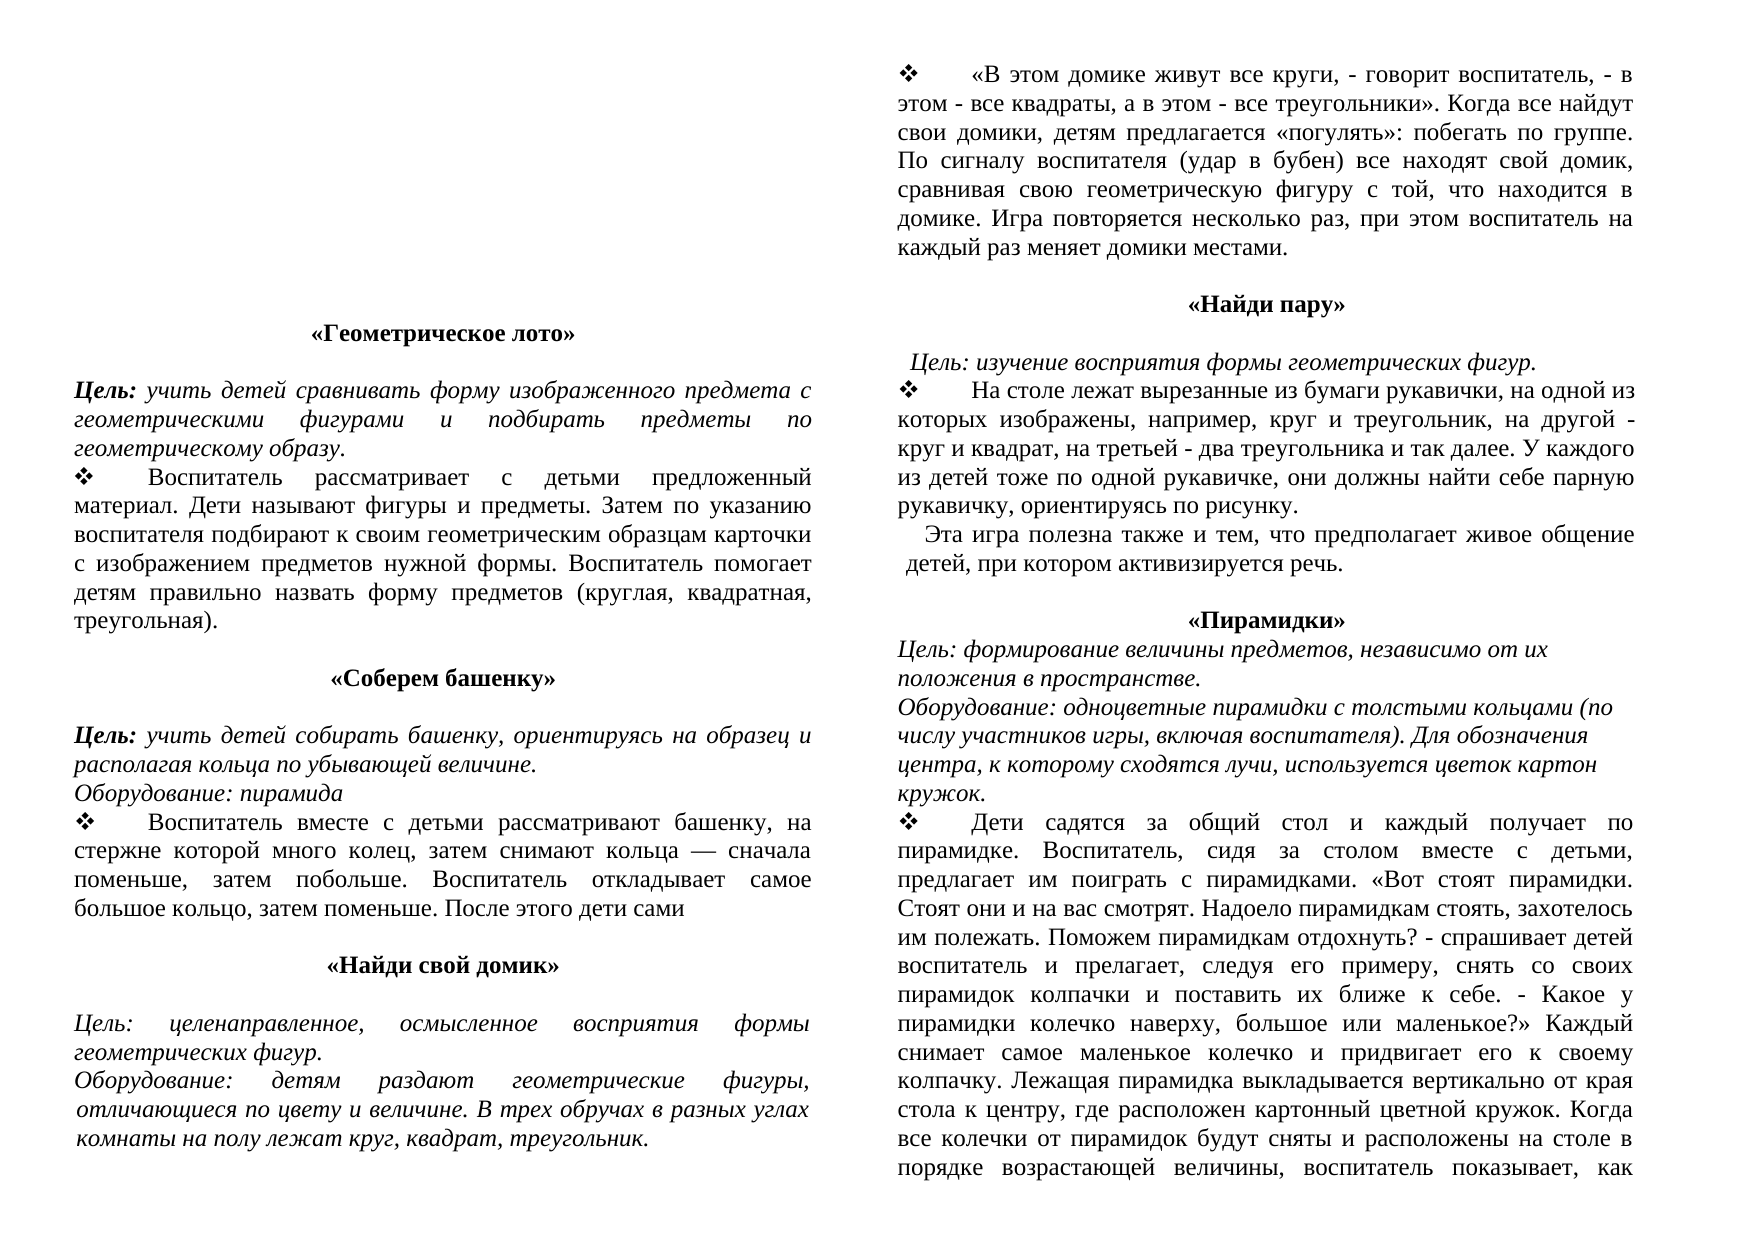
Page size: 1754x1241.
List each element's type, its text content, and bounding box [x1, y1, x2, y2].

text «Пирамидки» [897, 605, 1636, 634]
list «В этом домике живут все круги, - говорит воспитатель, - в этом - все квадраты, а в этом - все треугольники». Когда все найдут свои домики, детям предлагается «погулять»: побегать по группе. По сигналу воспитателя (удар в бубен) все находят свой домик, сравнивая свою геометрическую фигуру с той, что находится в домике. Игра повторяется несколько раз, при этом воспитатель на каждый раз меняет домики местами. [897, 59, 1634, 260]
text Цель: учить детей сравнивать форму изображенного предмета с геометрическими фигурами и подбирать предметы по геометрическому образу. [74, 375, 812, 462]
text Оборудование: одноцветные пирамидки с толстыми кольцами (по числу участников игры, включая воспитателя). Для обозначения центра, к которому сходятся лучи, используется цветок картон кружок. [897, 692, 1636, 807]
text Оборудование: пирамида [74, 778, 812, 807]
text «Соберем башенку» [74, 663, 812, 692]
text «Найди свой домик» [74, 950, 812, 979]
text Эта игра полезна также и тем, что предполагает живое общение детей, при котором активизируется речь. [906, 519, 1636, 577]
text «Найди пару» [897, 289, 1636, 318]
text Цель: формирование величины предметов, независимо от их положения в пространстве. [897, 634, 1636, 692]
list Воспитатель рассматривает с детьми предложенный материал. Дети называют фигуры и предметы. Затем по указанию воспитателя подбирают к своим геометрическим образцам карточки с изображением предметов нужной формы. Воспитатель помогает детям правильно назвать форму предметов (круглая, квадратная, треугольная). [73, 462, 812, 634]
text Цель: учить детей собирать башенку, ориентируясь на образец и располагая кольца по убывающей величине. [74, 720, 812, 778]
list На столе лежат вырезанные из бумаги рукавички, на одной из которых изображены, например, круг и треугольник, на другой - круг и квадрат, на третьей - два треугольника и так далее. У каждого из детей тоже по одной рукавичке, они должны найти себе парную рукавичку, ориентируясь по рисунку. [897, 375, 1636, 519]
text Цель: целенаправленное, осмысленное восприятия формы геометрических фигур. [74, 1008, 810, 1065]
text Цель: изучение восприятия формы геометрических фигур. [897, 347, 1634, 375]
text Оборудование: детям раздают геометрические фигуры, отличающиеся по цвету и величине. В трех обручах в разных углах комнаты на полу лежат круг, квадрат, треугольник. [74, 1065, 810, 1152]
list Воспитатель вместе с детьми рассматривают башенку, на стержне которой много колец, затем снимают кольца — сначала поменьше, затем побольше. Воспитатель откладывает самое большое кольцо, затем поменьше. После этого дети сами [74, 807, 812, 922]
text «Геометрическое лото» [74, 318, 812, 347]
